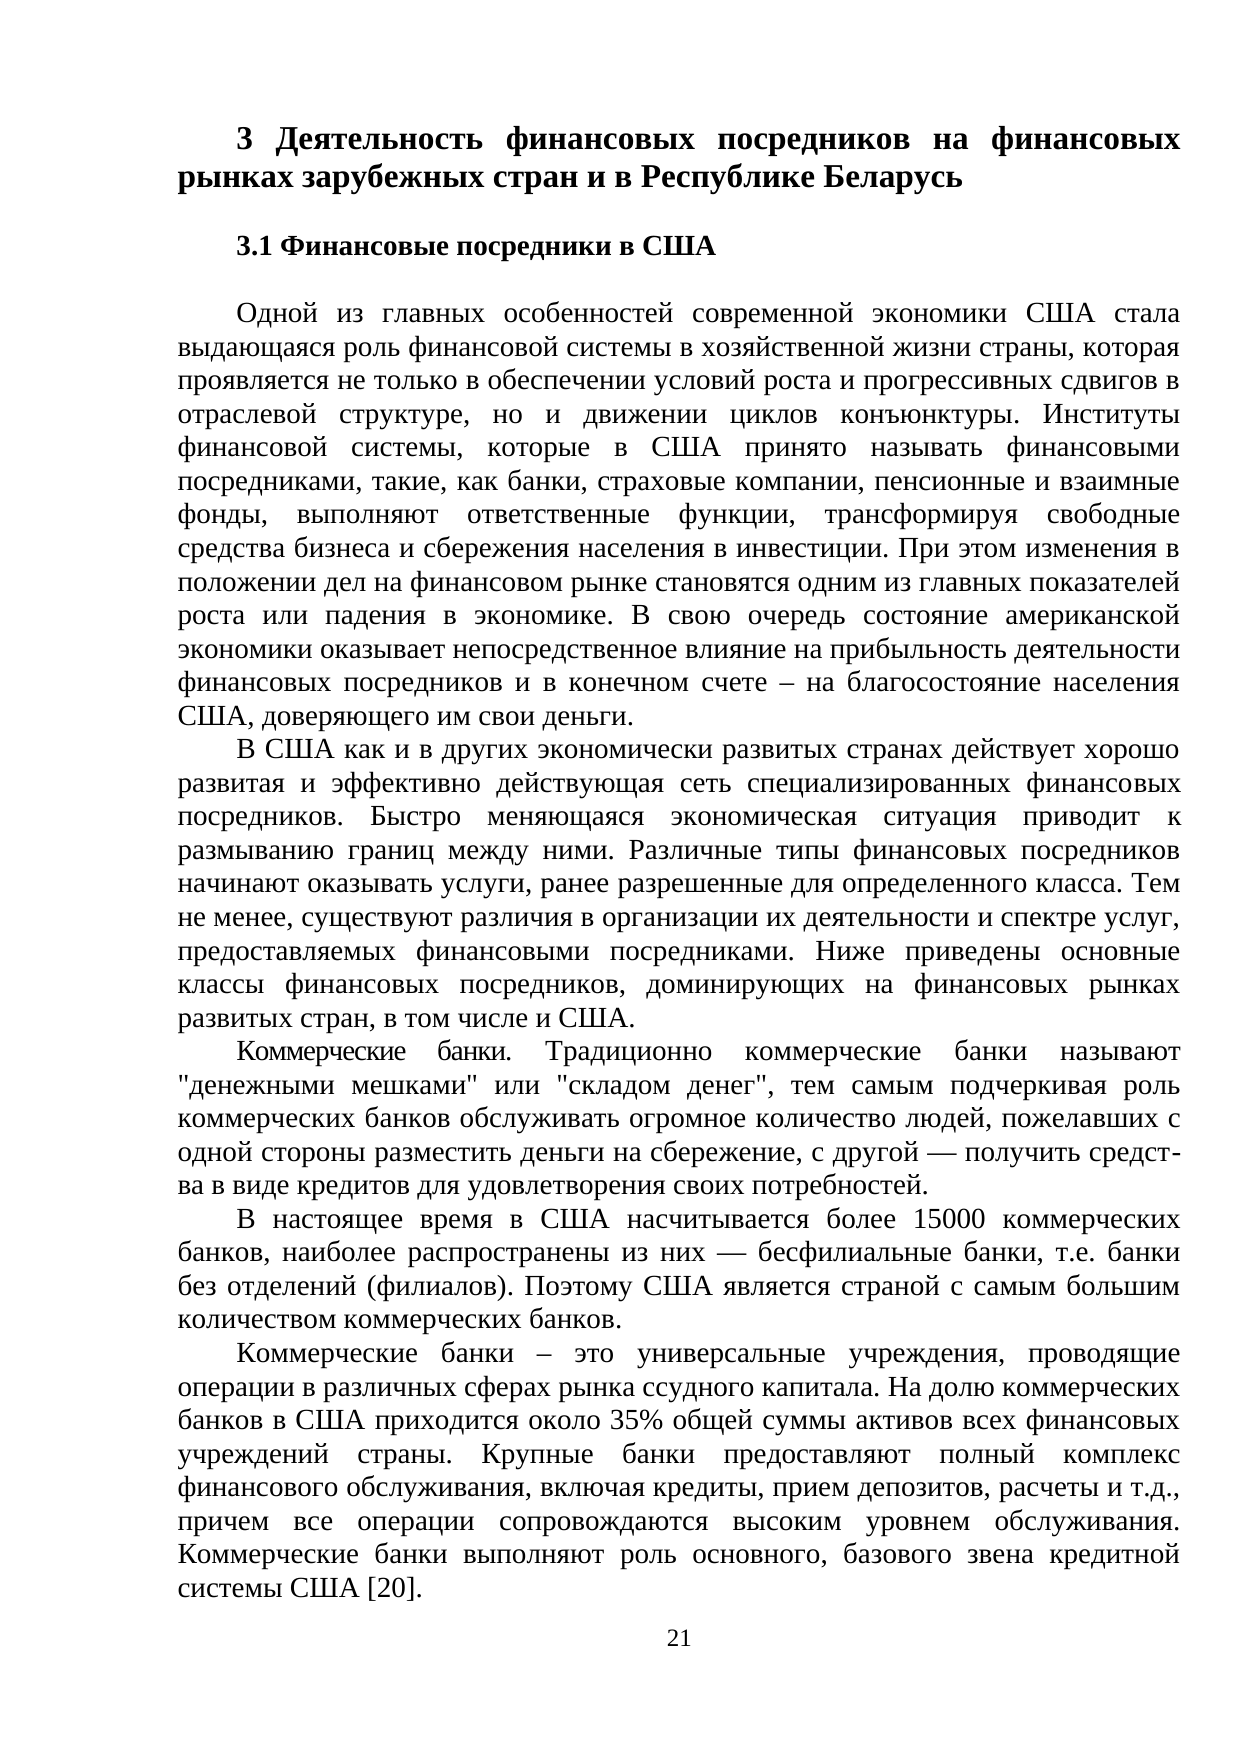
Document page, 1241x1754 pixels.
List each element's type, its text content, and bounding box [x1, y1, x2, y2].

text В США как и в других экономически развитых странах действует хорошо развитая и эффективно действующая сеть специализированных финансовых посредников. Быстро меняющаяся экономическая ситуация приводит к размыванию границ между ними. Различные типы финансовых посредников начинают оказывать услуги, ранее разрешенные для определенного класса. Тем не менее, существуют различия в организации их деятельности и спектре услуг, предоставляемых финансовыми посредниками. Ниже приведены основные классы финансовых посредников, доминирующих на финансовых рынках развитых стран, в том числе и США. [177, 731, 1181, 1033]
text В настоящее время в США насчитывается более 15000 коммерческих банков, наиболее распространены из них — бесфилиальные банки, т.е. банки без отделений (филиалов). Поэтому США является страной с самым большим количеством коммерческих банков. [177, 1201, 1181, 1335]
text 3.1 Финансовые посредники в США [177, 228, 1181, 262]
text Коммерческие банки. Традиционно коммерческие банки называют "денежными мешками" или "складом денег", тем самым подчеркивая роль коммерческих банков обслуживать огромное количество людей, пожелавших с одной стороны разместить деньги на сбережение, с другой — получить средства в виде кредитов для удовлетворения своих потребностей. [177, 1033, 1181, 1201]
text Одной из главных особенностей современной экономики США стала выдающаяся роль финансовой системы в хозяйственной жизни страны, которая проявляется не только в обеспечении условий роста и прогрессивных сдвигов в отраслевой структуре, но и движении циклов конъюнктуры. Институты финансовой системы, которые в США принято называть финансовыми посредниками, такие, как банки, страховые компании, пенсионные и взаимные фонды, выполняют ответственные функции, трансформируя свободные средства бизнеса и сбережения населения в инвестиции. При этом изменения в положении дел на финансовом рынке становятся одним из главных показателей роста или падения в экономике. В свою очередь состояние американской экономики оказывает непосредственное влияние на прибыльность деятельности финансовых посредников и в конечном счете – на благосостояние населения США, доверяющего им свои деньги. [177, 295, 1181, 731]
text 3 Деятельность финансовых посредников на финансовых рынках зарубежных стран и в Республике Беларусь [177, 118, 1181, 195]
text Коммерческие банки – это универсальные учреждения, проводящие операции в различных сферах рынка ссудного капитала. На долю коммерческих банков в США приходится около 35% общей суммы активов всех финансовых учреждений страны. Крупные банки предоставляют полный комплекс финансового обслуживания, включая кредиты, прием депозитов, расчеты и т.д., причем все операции сопровождаются высоким уровнем обслуживания. Коммерческие банки выполняют роль основного, базового звена кредитной системы США [20]. [177, 1335, 1181, 1603]
